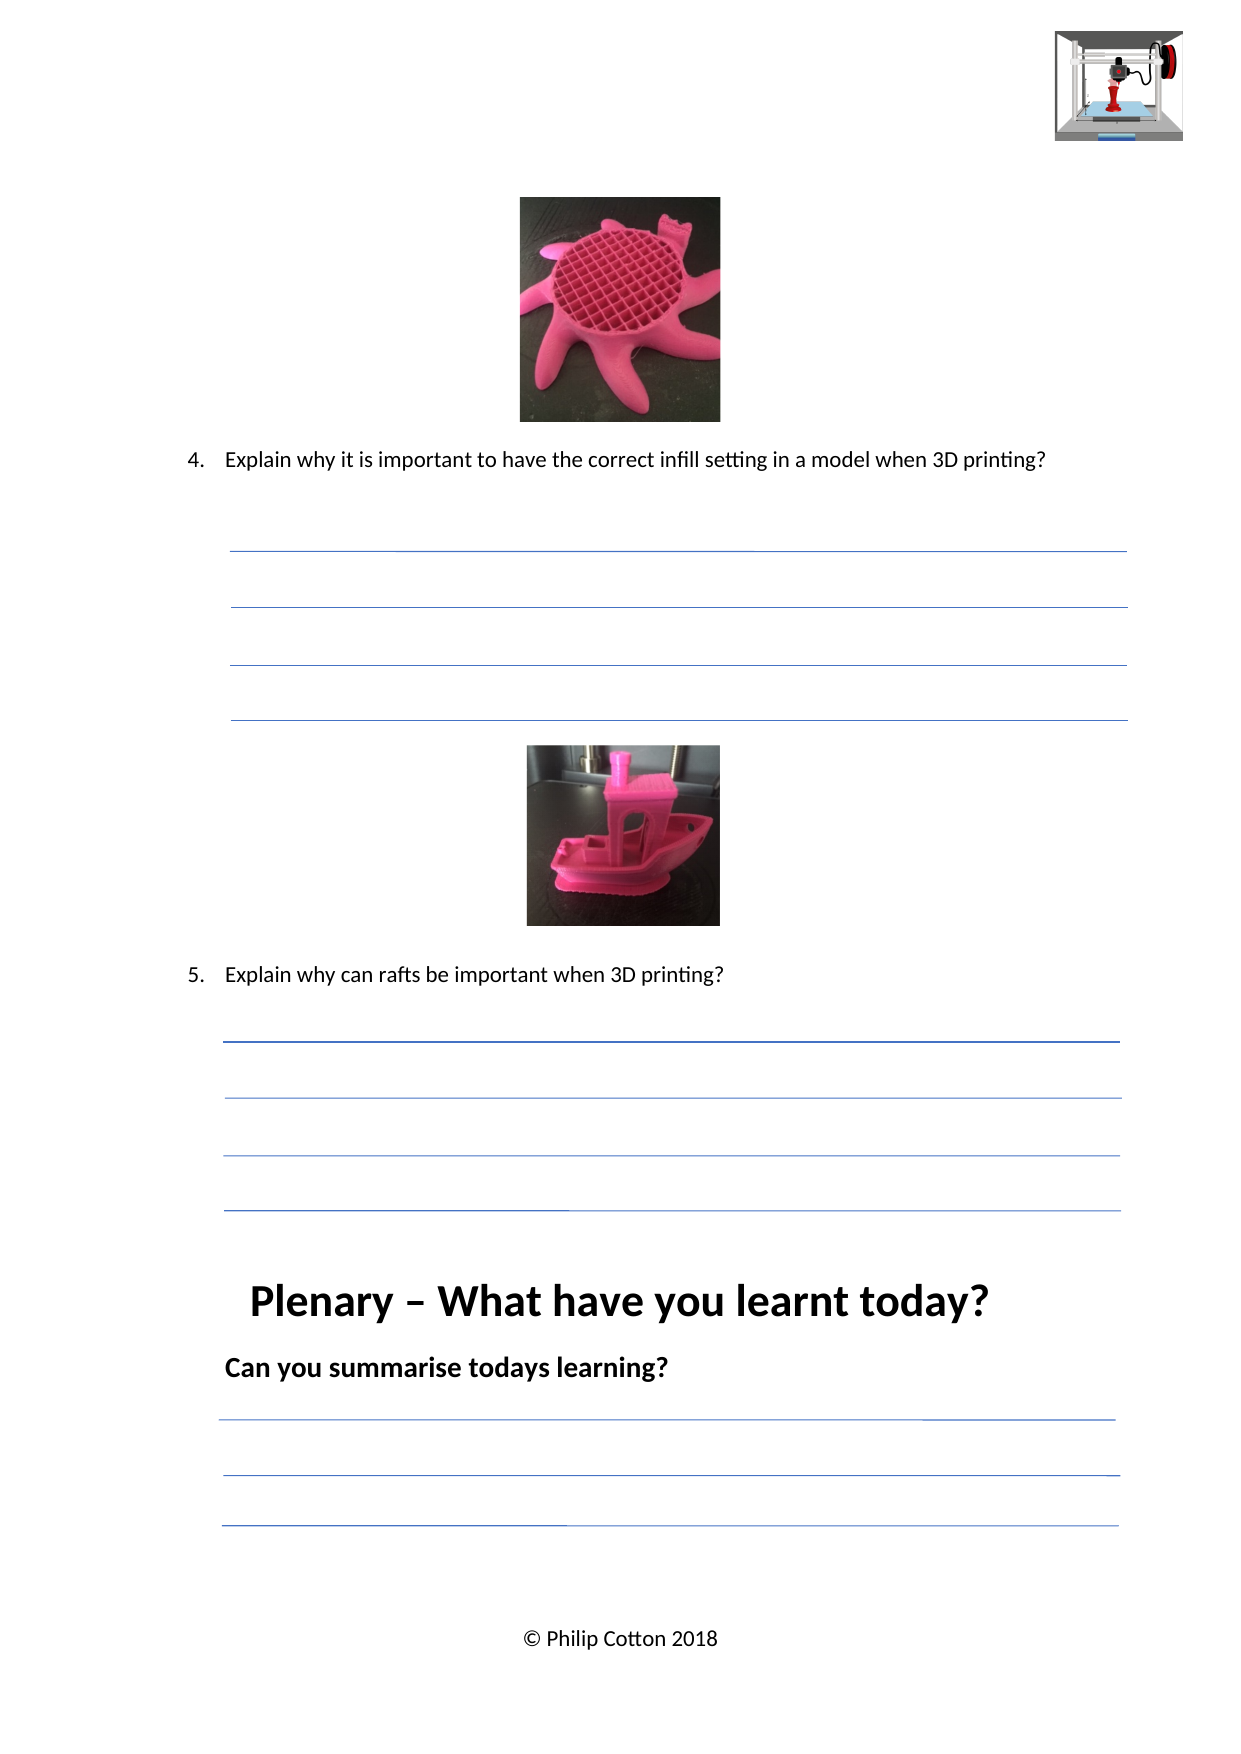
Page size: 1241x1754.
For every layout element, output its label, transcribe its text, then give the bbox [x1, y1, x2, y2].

picture [527, 746, 720, 926]
picture [1054, 31, 1183, 141]
list Explain why it is important to have the correct infill setting in a model when 3D printing? [187, 445, 1090, 473]
list Explain why can rafts be important when 3D printing? [187, 960, 1090, 988]
picture [519, 197, 721, 422]
text Plenary – What have you learnt today? [150, 1272, 1090, 1328]
list Can you summarise todays learning? [225, 1349, 1090, 1384]
